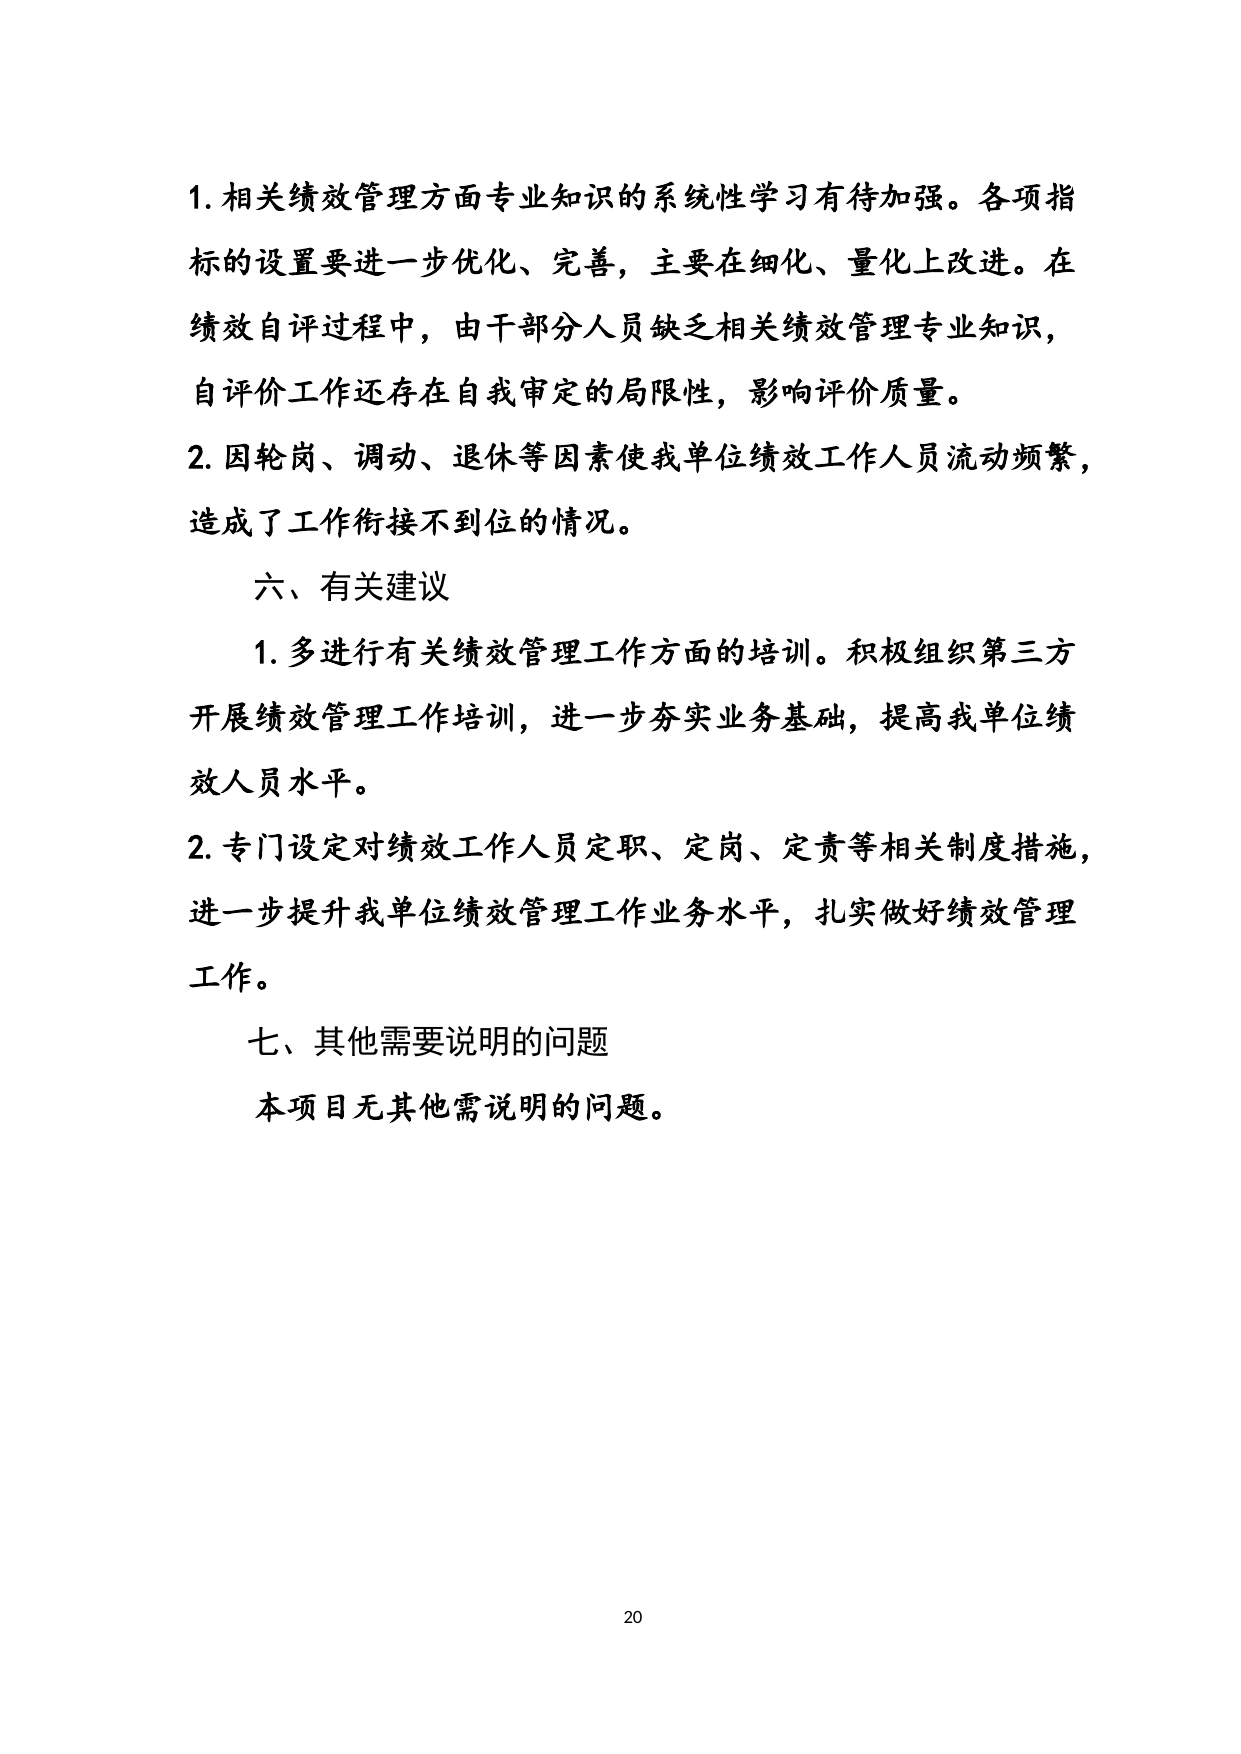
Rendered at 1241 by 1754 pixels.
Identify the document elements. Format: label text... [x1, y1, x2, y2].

text 六、有关建议 [187, 552, 1078, 617]
text 本项目无其他需说明的问题。 [187, 1072, 1078, 1137]
text 1.多进行有关绩效管理工作方面的培训。积极组织第三方开展绩效管理工作培训，进一步夯实业务基础，提高我单位绩效人员水平。 2.专门设定对绩效工作人员定职、定岗、定责等相关制度措施，进一步提升我单位绩效管理工作业务水平，扎实做好绩效管理工作。 [187, 617, 1078, 1007]
text 七、其他需要说明的问题 [187, 1007, 1078, 1072]
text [187, 162, 1078, 552]
